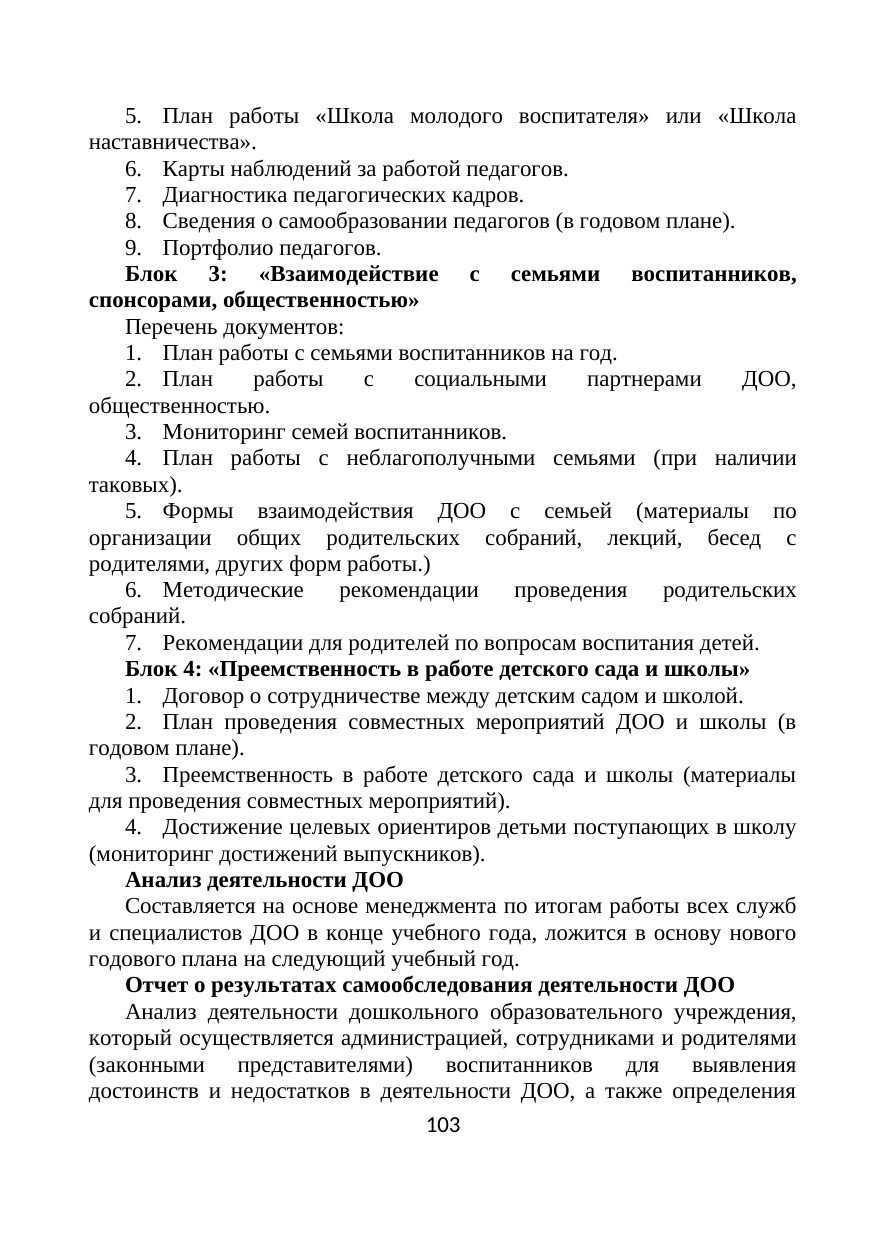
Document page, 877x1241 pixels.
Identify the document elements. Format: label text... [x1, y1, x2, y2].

text Анализ деятельности ДОО [89, 866, 797, 892]
text Отчет о результатах самообследования деятельности ДОО [89, 972, 797, 998]
list Карты наблюдений за работой педагогов. [89, 154, 797, 181]
list Договор о сотрудничестве между детским садом и школой. [89, 682, 797, 708]
list План работы с неблагополучными семьями (при наличии таковых). [89, 444, 797, 497]
list Достижение целевых ориентиров детьми поступающих в школу (мониторинг достижений выпускников). [89, 813, 797, 866]
text Блок 3: «Взаимодействие с семьями воспитанников, спонсорами, общественностью» [89, 260, 797, 313]
list План работы с семьями воспитанников на год. [89, 339, 797, 365]
list План работы «Школа молодого воспитателя» или «Школа наставничества». [89, 102, 797, 154]
list Рекомендации для родителей по вопросам воспитания детей. [89, 629, 797, 655]
list Мониторинг семей воспитанников. [89, 418, 797, 444]
text Составляется на основе менеджмента по итогам работы всех служб и специалистов ДОО в конце учебного года, ложится в основу нового годового плана на следующий учебный год. [89, 892, 797, 972]
text Перечень документов: [89, 313, 797, 339]
text Блок 4: «Преемственность в работе детского сада и школы» [89, 655, 797, 682]
list Преемственность в работе детского сада и школы (материалы для проведения совместных мероприятий). [89, 761, 797, 813]
list Диагностика педагогических кадров. [89, 181, 797, 207]
list План проведения совместных мероприятий ДОО и школы (в годовом плане). [89, 708, 797, 761]
list План работы с социальными партнерами ДОО, общественностью. [89, 365, 797, 418]
list Портфолио педагогов. [89, 234, 797, 260]
list Методические рекомендации проведения родительских собраний. [89, 576, 797, 629]
list Формы взаимодействия ДОО с семьей (материалы по организации общих родительских собраний, лекций, бесед с родителями, других форм работы.) [89, 497, 797, 576]
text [89, 998, 797, 1103]
list Сведения о самообразовании педагогов (в годовом плане). [89, 207, 797, 234]
